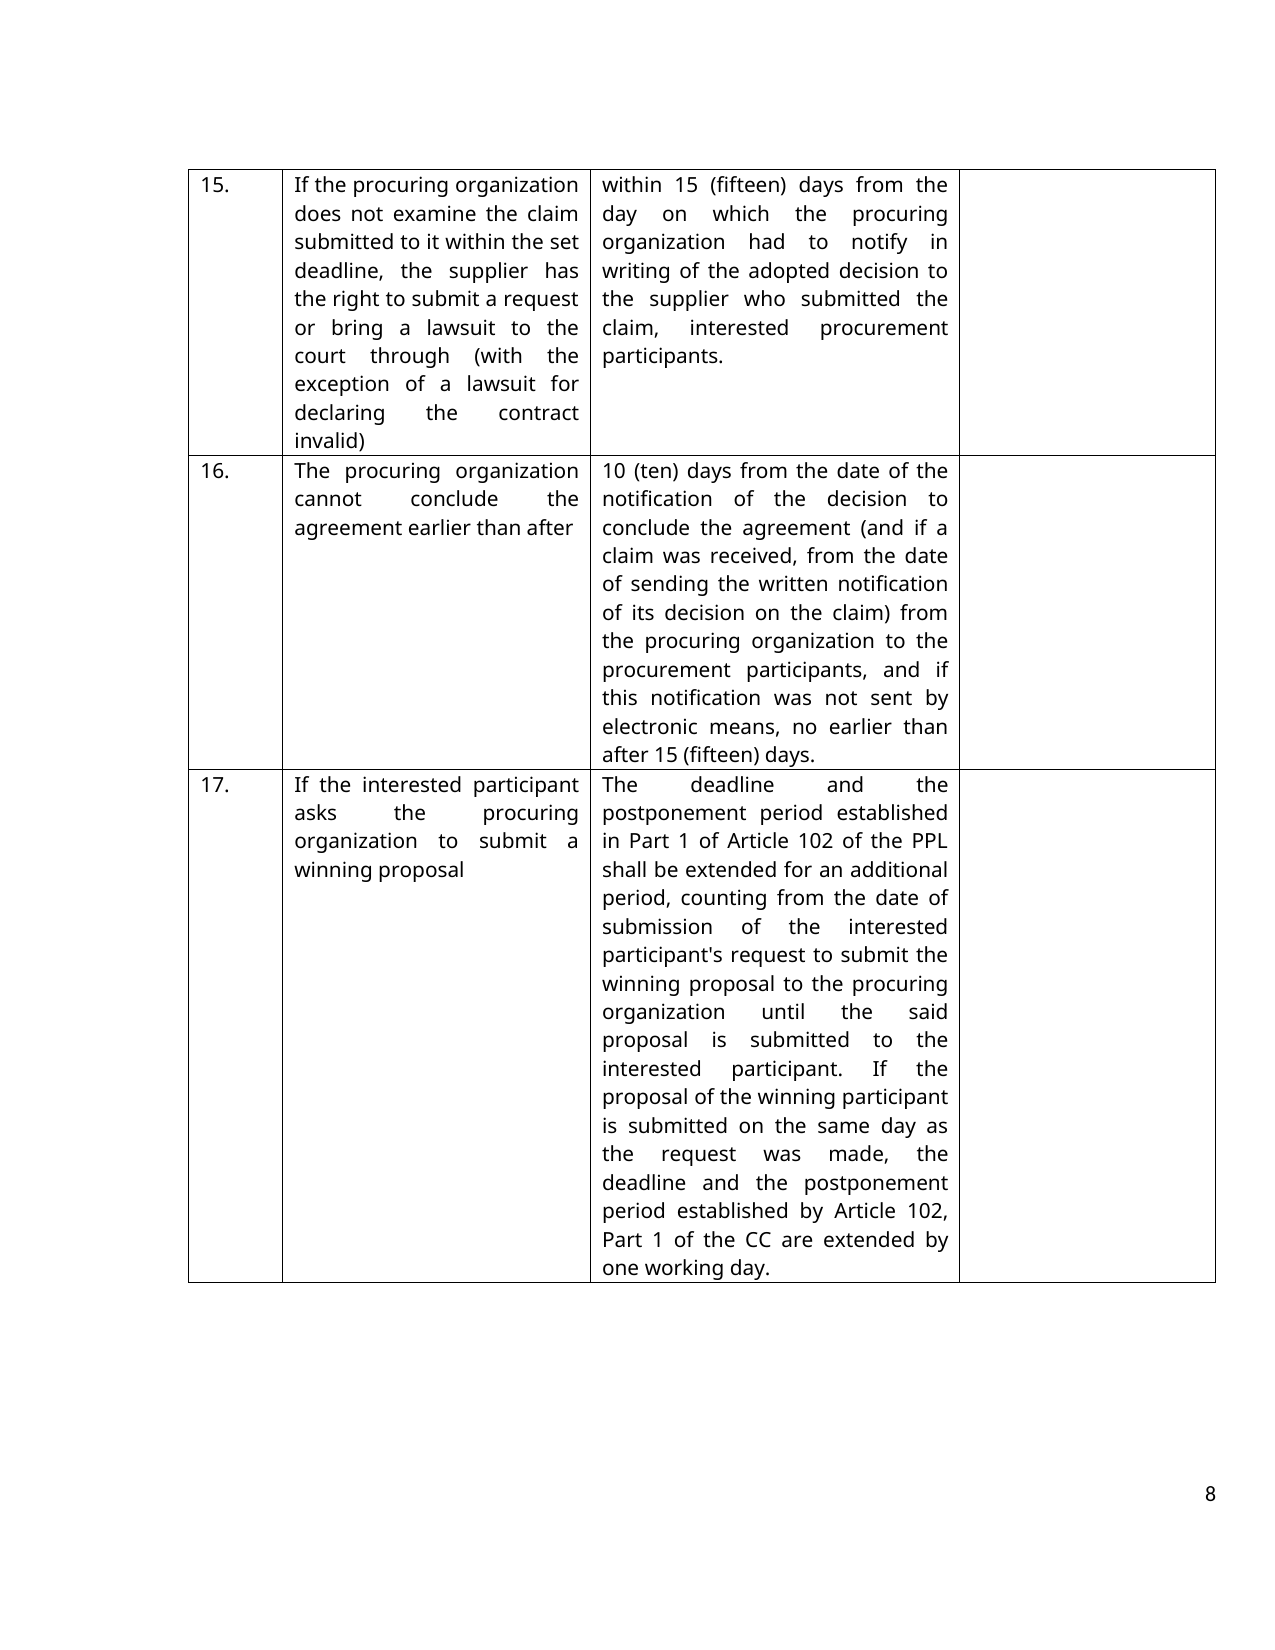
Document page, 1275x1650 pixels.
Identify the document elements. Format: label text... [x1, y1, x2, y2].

table_cell [189, 170, 282, 455]
table_cell The procuring organization cannot conclude the agreement earlier than after [283, 456, 590, 769]
table_cell [960, 170, 1215, 455]
table_cell If the interested participant asks the procuring organization to submit a winning proposal [283, 770, 590, 1282]
table_cell If the procuring organization does not examine the claim submitted to it within the set deadline, the supplier has the right to submit a request or bring a lawsuit to the court through (with the exception of a lawsuit for declaring the contract invalid) [283, 170, 590, 455]
table_cell [960, 456, 1215, 769]
table_cell [189, 456, 282, 769]
table_cell [189, 770, 282, 1282]
table_cell 10 (ten) days from the date of the notification of the decision to conclude the agreement (and if a claim was received, from the date of sending the written notification of its decision on the claim) from the procuring organization to the procurement participants, and if this notification was not sent by electronic means, no earlier than after 15 (fifteen) days. [591, 456, 959, 769]
table_cell within 15 (fifteen) days from the day on which the procuring organization had to notify in writing of the adopted decision to the supplier who submitted the claim, interested procurement participants. [591, 170, 959, 455]
table_cell The deadline and the postponement period established in Part 1 of Article 102 of the PPL shall be extended for an additional period, counting from the date of submission of the interested participant's request to submit the winning proposal to the procuring organization until the said proposal is submitted to the interested participant. If the proposal of the winning participant is submitted on the same day as the request was made, the deadline and the postponement period established by Article 102, Part 1 of the CC are extended by one working day. [591, 770, 959, 1282]
table_cell [960, 770, 1215, 1282]
